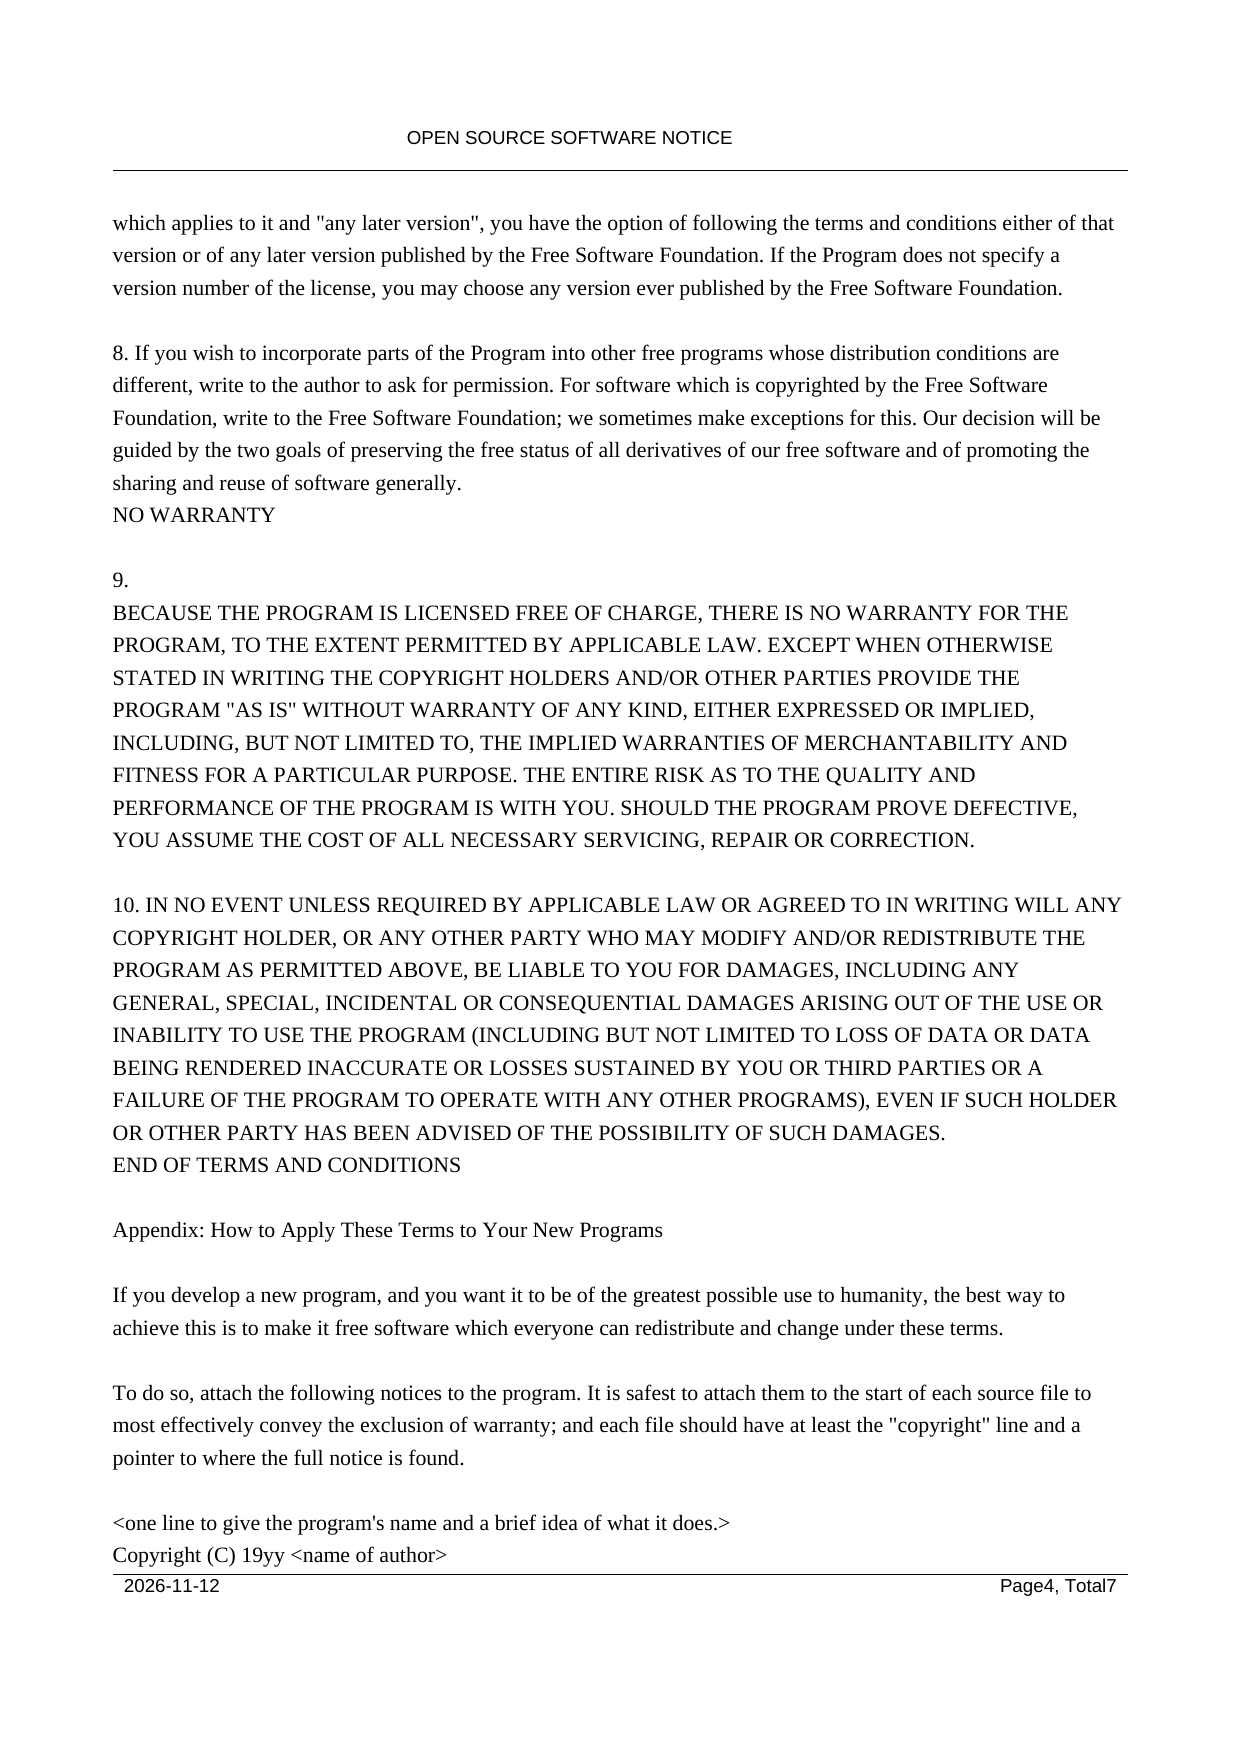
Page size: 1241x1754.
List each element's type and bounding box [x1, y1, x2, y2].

text [112, 206, 1128, 1571]
